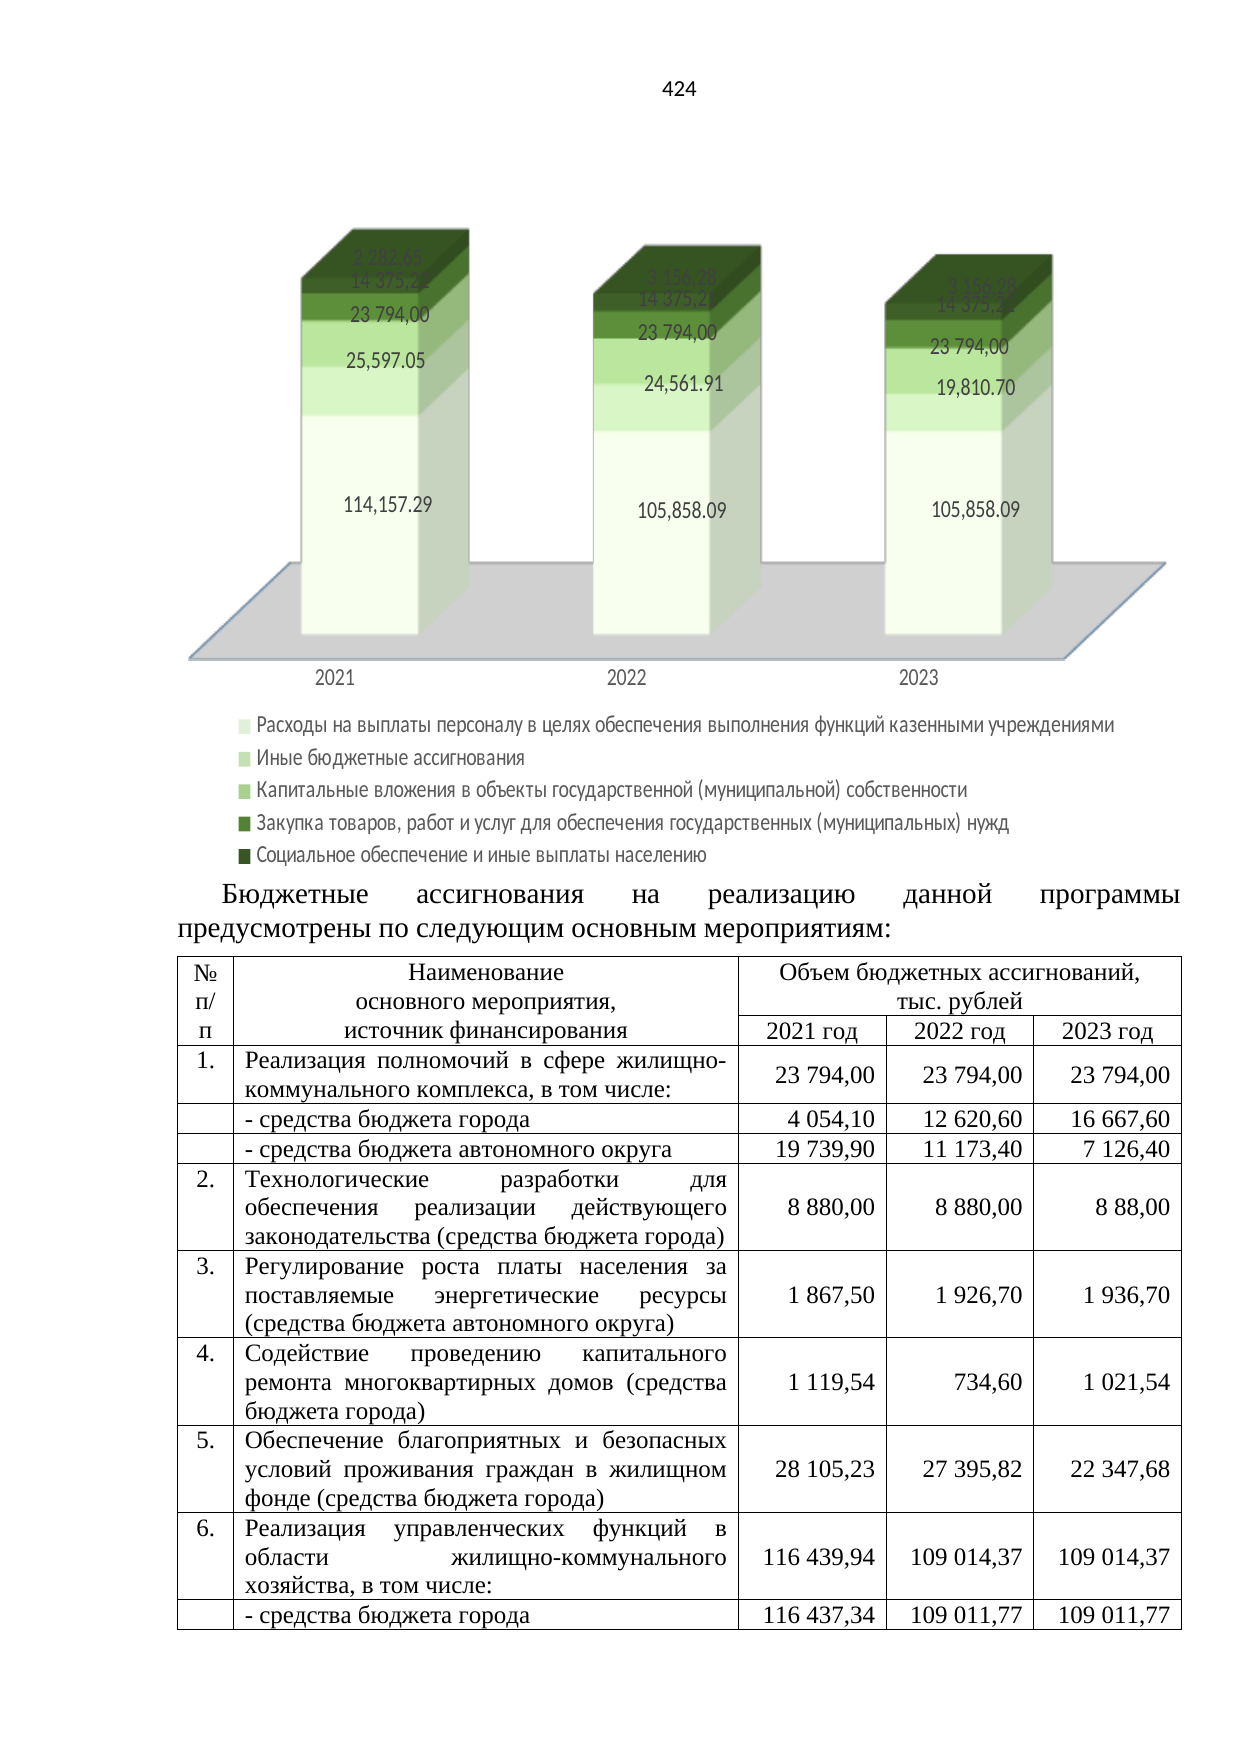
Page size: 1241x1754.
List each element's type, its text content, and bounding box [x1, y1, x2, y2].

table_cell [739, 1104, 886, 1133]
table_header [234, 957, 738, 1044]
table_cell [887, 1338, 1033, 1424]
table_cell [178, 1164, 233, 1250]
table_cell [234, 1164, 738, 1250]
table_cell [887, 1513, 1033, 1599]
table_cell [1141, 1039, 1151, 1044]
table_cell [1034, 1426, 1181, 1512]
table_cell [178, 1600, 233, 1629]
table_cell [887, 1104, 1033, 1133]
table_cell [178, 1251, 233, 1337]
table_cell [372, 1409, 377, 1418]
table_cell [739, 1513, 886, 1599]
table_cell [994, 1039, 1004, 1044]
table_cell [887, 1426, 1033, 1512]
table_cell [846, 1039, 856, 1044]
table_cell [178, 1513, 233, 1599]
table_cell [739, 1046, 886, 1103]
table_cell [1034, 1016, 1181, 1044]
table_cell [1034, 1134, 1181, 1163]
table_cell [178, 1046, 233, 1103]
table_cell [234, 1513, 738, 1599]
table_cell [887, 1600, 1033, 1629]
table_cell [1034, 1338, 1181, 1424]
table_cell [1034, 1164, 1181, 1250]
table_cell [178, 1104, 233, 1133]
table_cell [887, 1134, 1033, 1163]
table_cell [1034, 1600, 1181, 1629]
text Бюджетные ассигнования на реализацию данной программы предусмотрены по следующим основным мероприятиям: [177, 179, 1181, 944]
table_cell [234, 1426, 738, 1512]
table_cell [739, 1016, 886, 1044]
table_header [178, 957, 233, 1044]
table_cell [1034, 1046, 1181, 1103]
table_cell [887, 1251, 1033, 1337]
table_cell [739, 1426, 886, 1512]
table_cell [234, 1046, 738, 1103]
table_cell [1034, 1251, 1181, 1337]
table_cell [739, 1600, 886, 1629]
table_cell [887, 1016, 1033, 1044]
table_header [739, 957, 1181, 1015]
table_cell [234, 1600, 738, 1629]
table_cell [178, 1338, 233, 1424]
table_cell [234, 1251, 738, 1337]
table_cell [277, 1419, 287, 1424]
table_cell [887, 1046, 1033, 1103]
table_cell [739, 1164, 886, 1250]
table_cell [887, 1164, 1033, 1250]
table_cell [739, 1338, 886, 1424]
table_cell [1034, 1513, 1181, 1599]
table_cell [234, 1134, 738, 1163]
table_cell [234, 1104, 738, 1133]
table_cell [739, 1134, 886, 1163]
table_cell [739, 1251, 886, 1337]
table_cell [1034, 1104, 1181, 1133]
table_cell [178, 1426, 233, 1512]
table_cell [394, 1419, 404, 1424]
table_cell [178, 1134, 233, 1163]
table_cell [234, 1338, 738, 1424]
